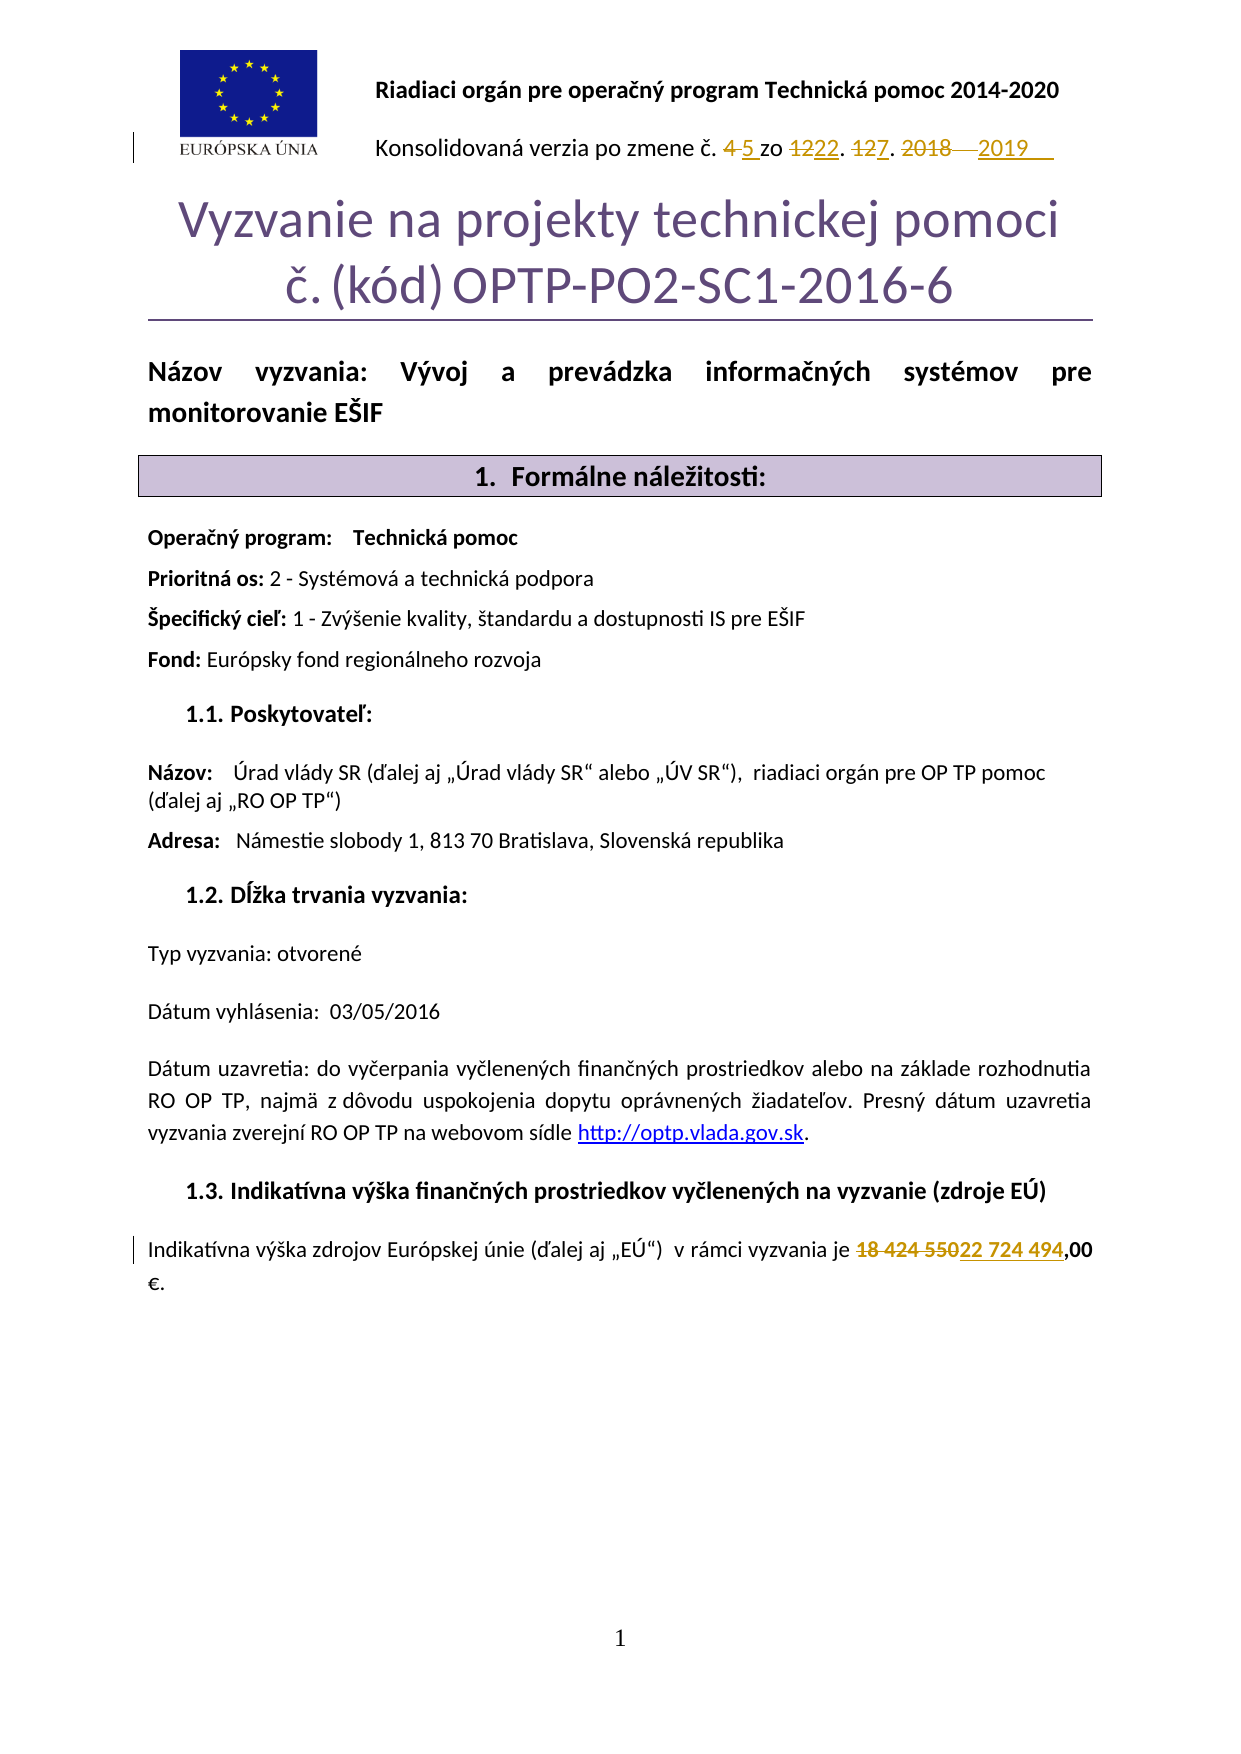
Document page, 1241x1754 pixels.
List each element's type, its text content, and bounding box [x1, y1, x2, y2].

text Typ vyzvania: otvorené [148, 939, 1093, 968]
text Špecifický cieľ: 1 - Zvýšenie kvality, štandardu a dostupnosti IS pre EŠIF [148, 604, 1093, 632]
title Vyzvanie na projekty technickej pomoci č. (kód) OPTP-PO2-SC1-2016-6 [148, 163, 1093, 319]
list Poskytovateľ: [185, 698, 1093, 728]
text Prioritná os: 2 - Systémová a technická podpora [148, 564, 1093, 592]
text Indikatívna výška zdrojov Európskej únie (ďalej aj „EÚ“) v rámci vyzvania je ,00 €. [148, 1236, 1093, 1296]
text Názov vyzvania: Vývoj a prevádzka informačných systémov pre monitorovanie EŠIF [148, 353, 1093, 429]
text Dátum vyhlásenia: 03/05/2016 [148, 997, 1093, 1025]
text Operačný program: Technická pomoc [148, 523, 1093, 551]
text Adresa: Námestie slobody 1, 813 70 Bratislava, Slovenská republika [148, 827, 1093, 854]
list Formálne náležitosti: [139, 456, 1101, 496]
list Dĺžka trvania vyzvania: [185, 879, 1093, 910]
text Názov: Úrad vlády SR (ďalej aj „Úrad vlády SR“ alebo „ÚV SR“), riadiaci orgán pre OP TP pomoc (ďalej aj „RO OP TP“) [148, 758, 1093, 814]
picture [179, 50, 318, 155]
text Fond: Európsky fond regionálneho rozvoja [148, 645, 1093, 673]
text Dátum uzavretia: do vyčerpania vyčlenených finančných prostriedkov alebo na základe rozhodnutia RO OP TP, najmä z dôvodu uspokojenia dopytu oprávnených žiadateľov. Presný dátum uzavretia vyzvania zverejní RO OP TP na webovom sídle http://optp.vlada.gov.sk. [148, 1054, 1093, 1146]
list Indikatívna výška finančných prostriedkov vyčlenených na vyzvanie (zdroje EÚ) [185, 1176, 1093, 1206]
